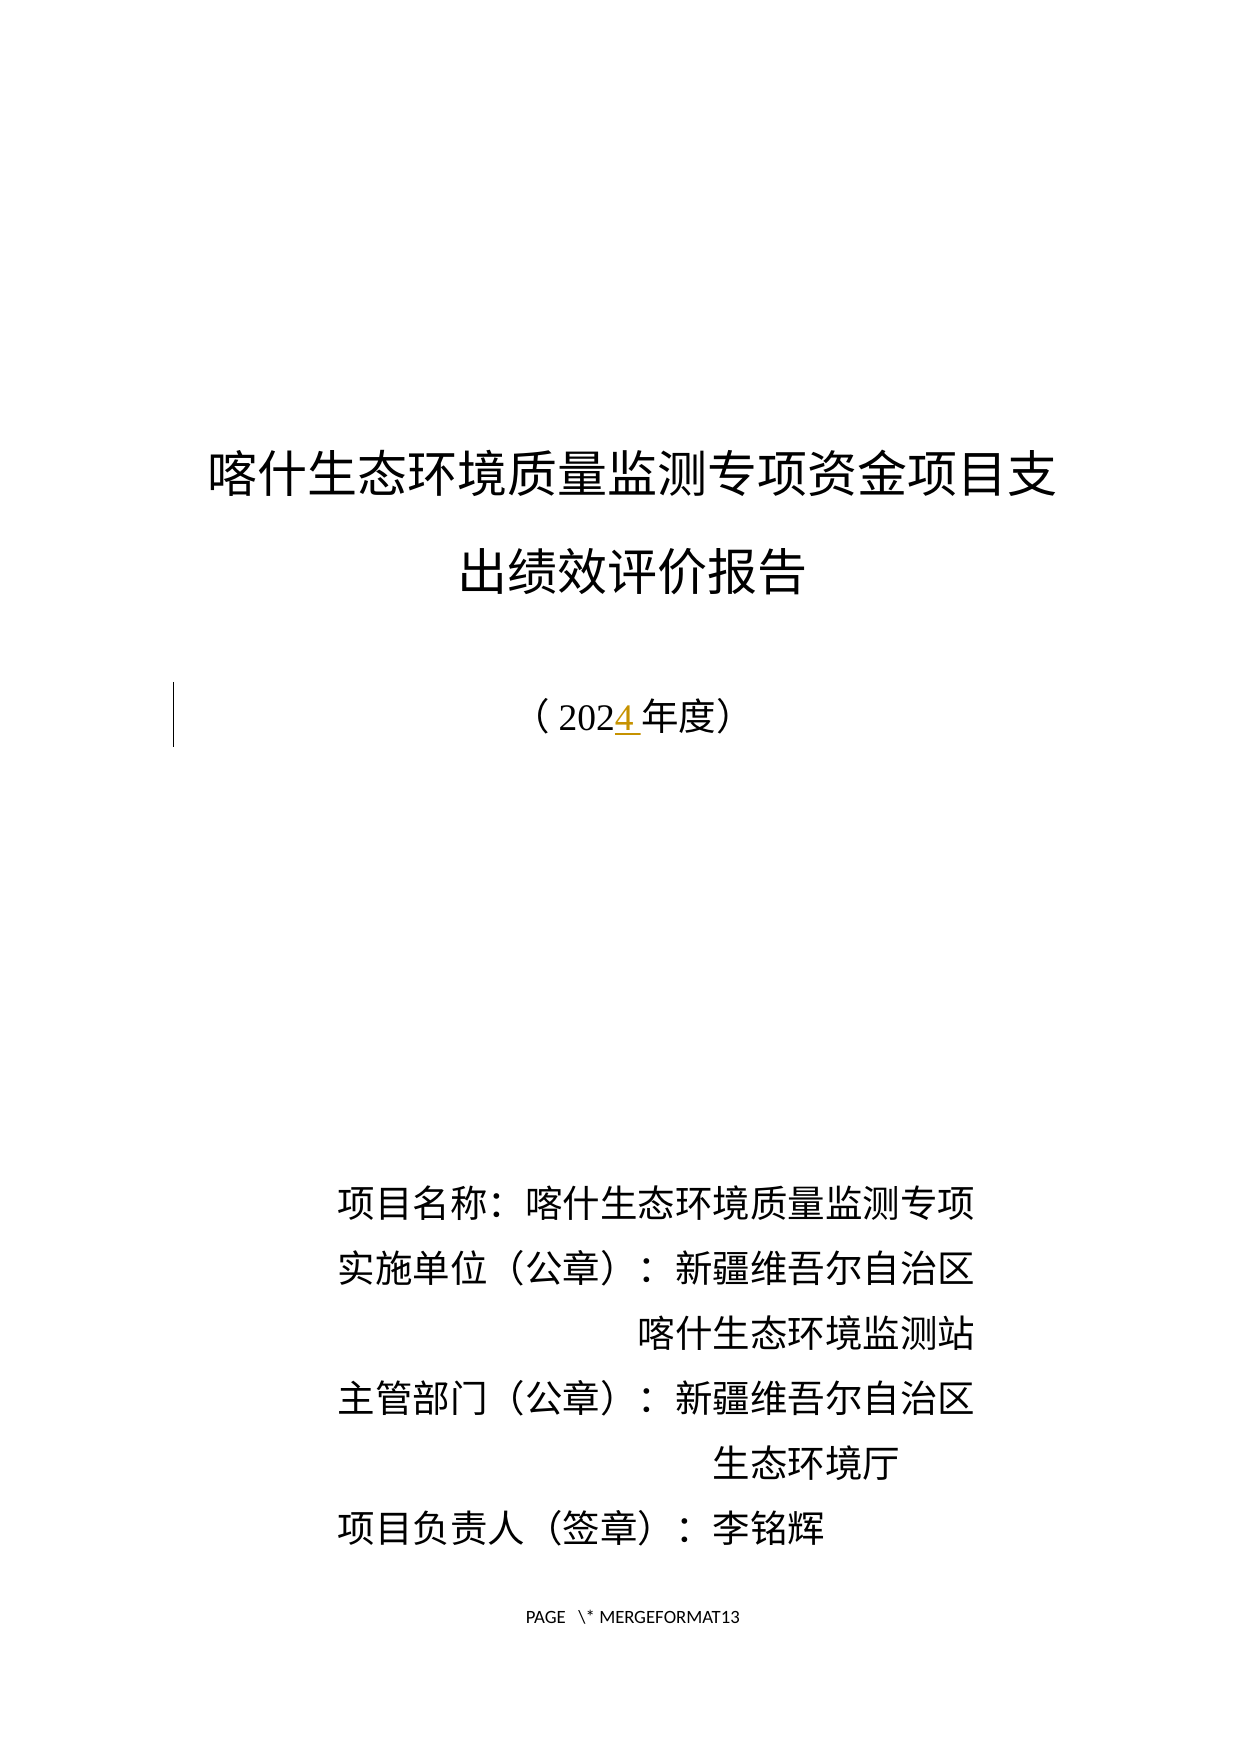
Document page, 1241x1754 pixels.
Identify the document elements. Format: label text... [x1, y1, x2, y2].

text 喀什生态环境质量监测专项资金项目支出绩效评价报告 [187, 422, 1078, 617]
text 项目负责人（签章）：李铭辉 [187, 1493, 1078, 1558]
text 实施单位（公章）：新疆维吾尔自治区 [187, 1233, 1078, 1298]
text 主管部门（公章）：新疆维吾尔自治区 [187, 1363, 1078, 1428]
text 喀什生态环境监测站 [187, 1298, 1078, 1363]
text 生态环境厅 [187, 1428, 1078, 1493]
text 项目名称：喀什生态环境质量监测专项 [187, 1168, 1078, 1233]
text （ 202年度） [187, 682, 1078, 747]
